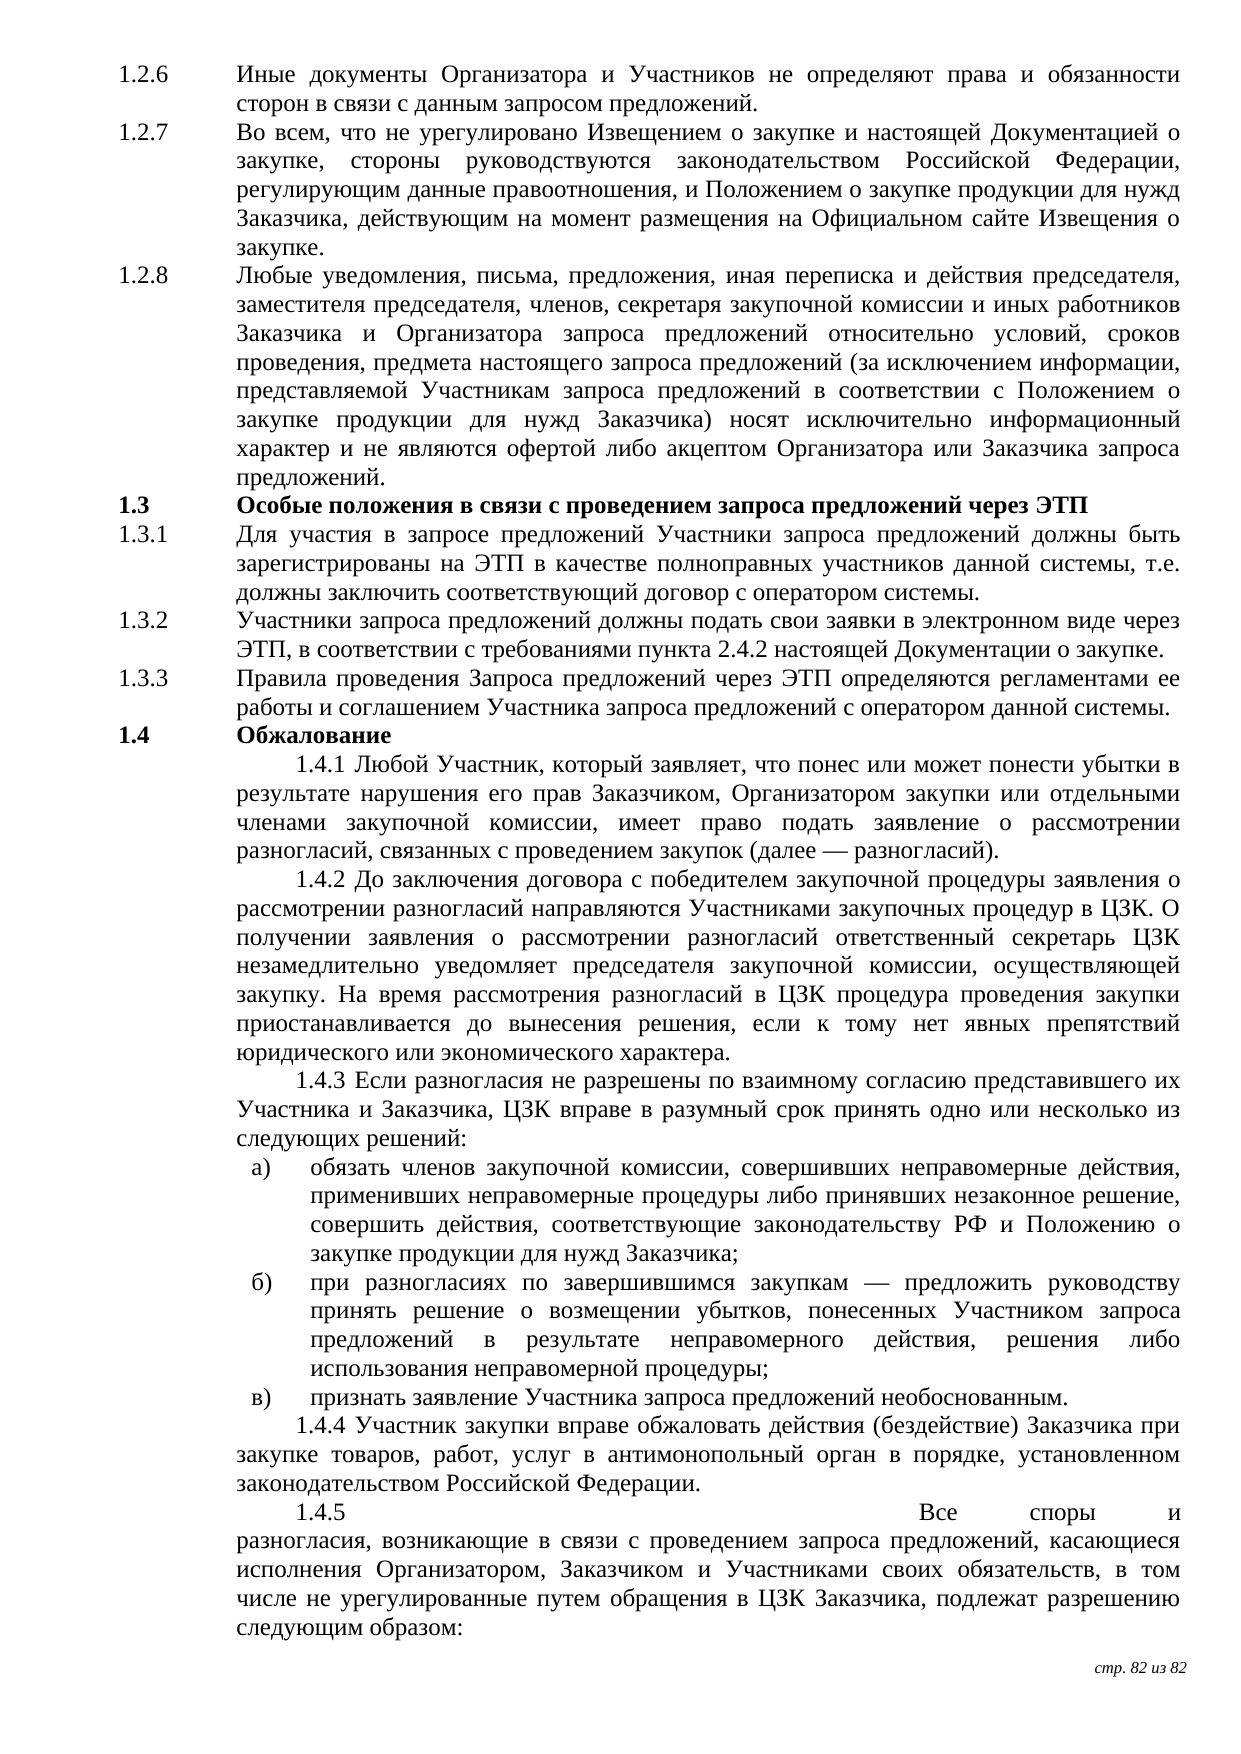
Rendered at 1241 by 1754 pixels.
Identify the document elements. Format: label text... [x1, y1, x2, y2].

text Участник закупки вправе обжаловать действия (бездействие) Заказчика при закупке товаров, работ, услуг в антимонопольный орган в порядке, установленном законодательством Российской Федерации. [236, 1410, 1181, 1497]
subtitle Обжалование [118, 720, 1181, 749]
list Иные документы Организатора и Участников не определяют права и обязанности сторон в связи с данным запросом предложений. [118, 59, 1181, 117]
text До заключения договора с победителем закупочной процедуры заявления о рассмотрении разногласий направляются Участниками закупочных процедур в ЦЗК. О получении заявления о рассмотрении разногласий ответственный секретарь ЦЗК незамедлительно уведомляет председателя закупочной комиссии, осуществляющей закупку. На время рассмотрения разногласий в ЦЗК процедура проведения закупки приостанавливается до вынесения решения, если к тому нет явных препятствий юридического или экономического характера. [236, 864, 1181, 1065]
list Во всем, что не урегулировано Извещением о закупке и настоящей Документацией о закупке, стороны руководствуются законодательством Российской Федерации, регулирующим данные правоотношения, и Положением о закупке продукции для нужд Заказчика, действующим на момент размещения на Официальном сайте Извещения о закупке. [118, 117, 1181, 260]
list Любые уведомления, письма, предложения, иная переписка и действия председателя, заместителя председателя, членов, секретаря закупочной комиссии и иных работников Заказчика и Организатора запроса предложений относительно условий, сроков проведения, предмета настоящего запроса предложений (за исключением информации, представляемой Участникам запроса предложений в соответствии с Положением о закупке продукции для нужд Заказчика) носят исключительно информационный характер и не являются офертой либо акцептом Организатора или Заказчика запроса предложений. [118, 260, 1181, 490]
text Если разногласия не разрешены по взаимному согласию представившего их Участника и Заказчика, ЦЗК вправе в разумный срок принять одно или несколько из следующих решений: [236, 1065, 1181, 1152]
list Для участия в запросе предложений Участники запроса предложений должны быть зарегистрированы на ЭТП в качестве полноправных участников данной системы, т.е. должны заключить соответствующий договор с оператором системы. [118, 519, 1181, 605]
subtitle Особые положения в связи с проведением запроса предложений через ЭТП [118, 490, 1181, 519]
text Все споры и разногласия, возникающие в связи с проведением запроса предложений, касающиеся исполнения Организатором, Заказчиком и Участниками своих обязательств, в том числе не урегулированные путем обращения в ЦЗК Заказчика, подлежат разрешению следующим образом: [236, 1497, 1181, 1640]
list при разногласиях по завершившимся закупкам — предложить руководству принять решение о возмещении убытков, понесенных Участником запроса предложений в результате неправомерного действия, решения либо использования неправомерной процедуры; [251, 1267, 1181, 1382]
list признать заявление Участника запроса предложений необоснованным. [251, 1382, 1181, 1410]
list обязать членов закупочной комиссии, совершивших неправомерные действия, применивших неправомерные процедуры либо принявших незаконное решение, совершить действия, соответствующие законодательству РФ и Положению о закупке продукции для нужд Заказчика; [251, 1152, 1181, 1267]
list Участники запроса предложений должны подать свои заявки в электронном виде через ЭТП, в соответствии с требованиями пункта 2.4.2 настоящей Документации о закупке. [118, 605, 1181, 663]
list Правила проведения Запроса предложений через ЭТП определяются регламентами ее работы и соглашением Участника запроса предложений с оператором данной системы. [118, 663, 1181, 720]
text Любой Участник, который заявляет, что понес или может понести убытки в результате нарушения его прав Заказчиком, Организатором закупки или отдельными членами закупочной комиссии, имеет право подать заявление о рассмотрении разногласий, связанных с проведением закупок (далее — разногласий). [236, 749, 1181, 864]
